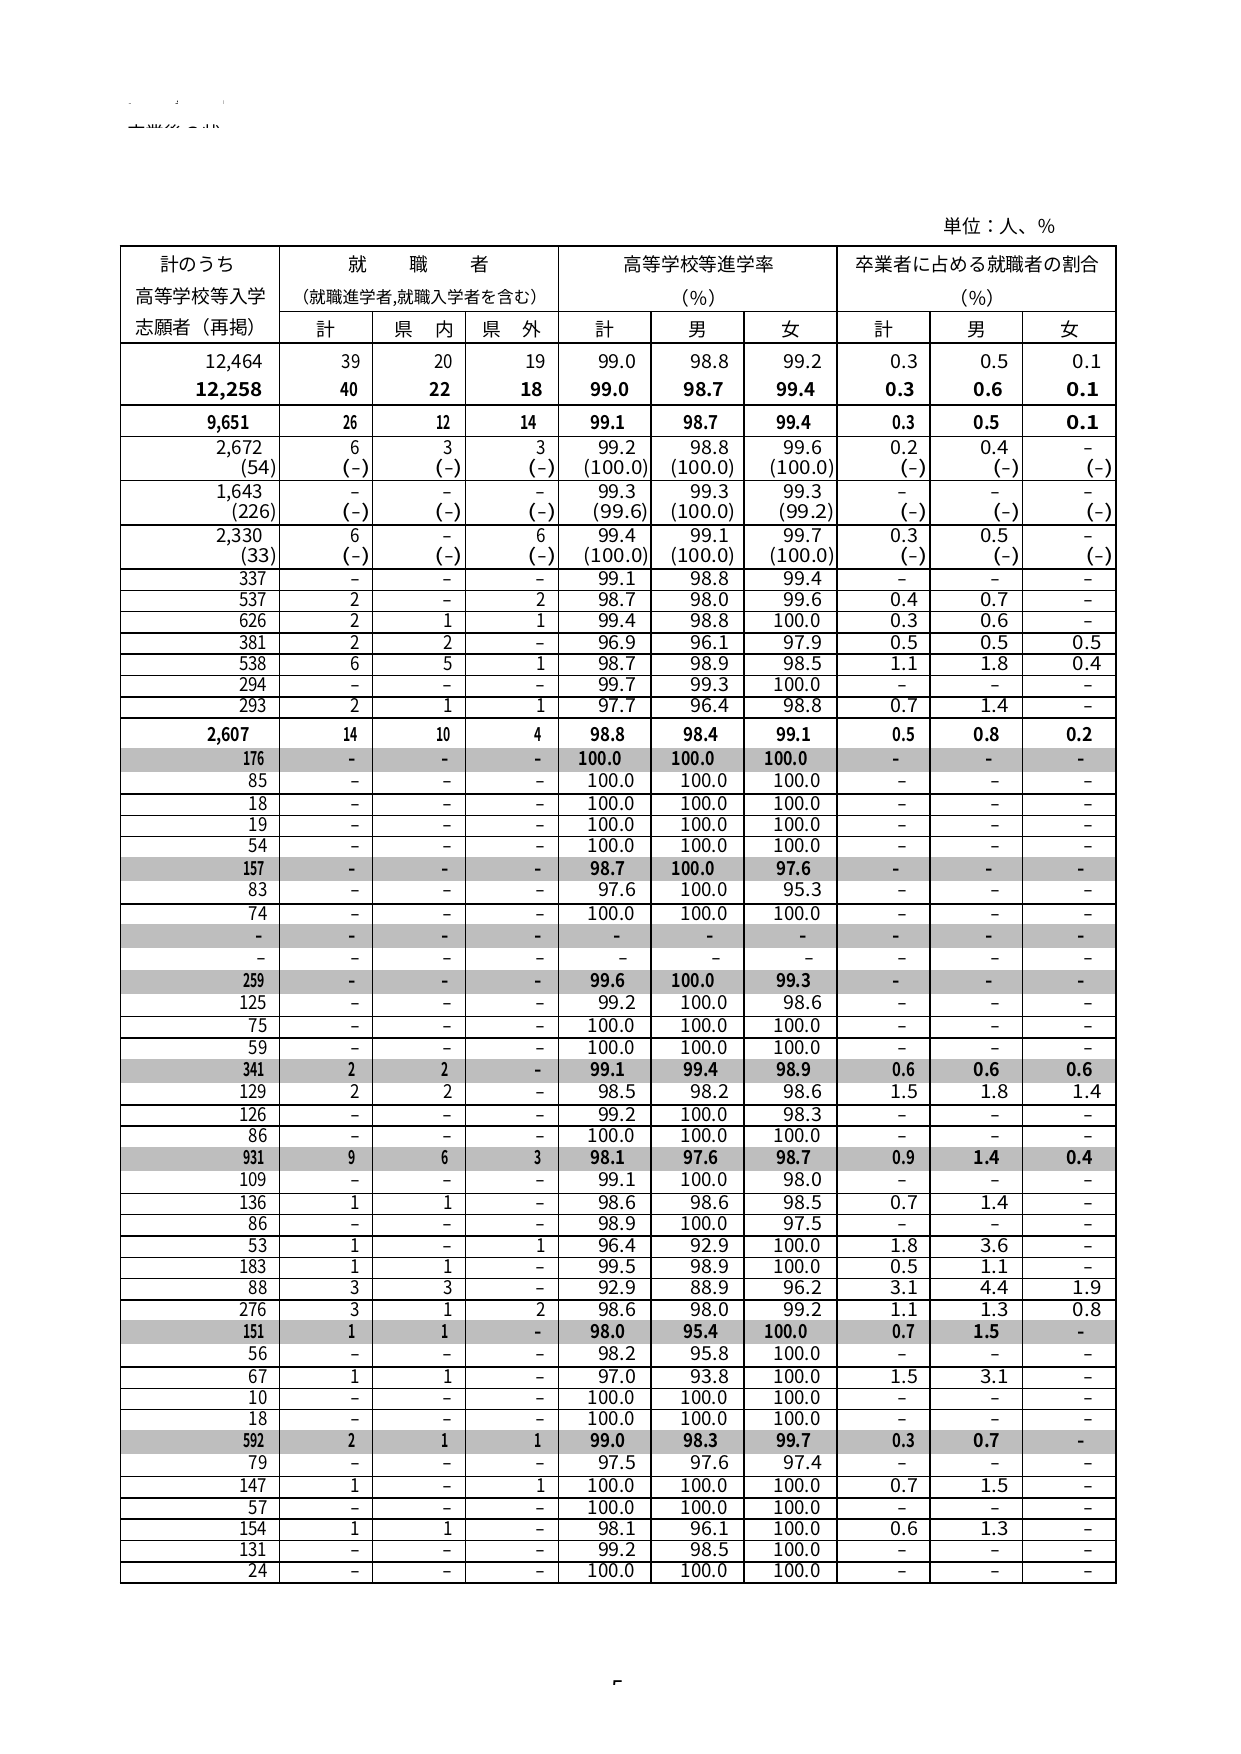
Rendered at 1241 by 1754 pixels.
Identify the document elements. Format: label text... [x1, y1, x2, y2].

table_cell 337 [121, 570, 279, 589]
table_cell 98.5 [745, 1194, 836, 1214]
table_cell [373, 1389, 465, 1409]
table_cell 1 [280, 1258, 372, 1278]
table_cell 1 [466, 612, 558, 632]
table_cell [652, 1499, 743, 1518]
table_cell 98.0 [652, 591, 743, 611]
table_cell - [280, 1345, 372, 1366]
table_cell 100.0 [652, 881, 743, 903]
table_cell 1 [373, 1320, 465, 1344]
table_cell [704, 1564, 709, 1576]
table_cell - [280, 795, 372, 814]
table_cell - [838, 481, 929, 503]
subtitle 単位：人、％ [92, 211, 1056, 239]
table_cell 99.6 [745, 437, 836, 459]
table_cell 0.7 [838, 1320, 929, 1344]
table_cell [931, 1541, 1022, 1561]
table_cell 100.0 [745, 772, 836, 793]
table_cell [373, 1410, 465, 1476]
table_cell 100.0 [652, 1039, 743, 1058]
table_cell 1.4 [931, 1147, 1022, 1171]
table_cell - [1023, 837, 1115, 857]
table_cell 2 [466, 591, 558, 611]
table_cell 98.7 [559, 857, 650, 881]
table_cell 0.6 [931, 612, 1022, 632]
table_cell 98.6 [559, 1194, 650, 1214]
table_cell 98.9 [652, 1258, 743, 1278]
table_cell - [280, 772, 372, 793]
table_cell 88.9 [652, 1279, 743, 1299]
table_cell - [373, 857, 465, 881]
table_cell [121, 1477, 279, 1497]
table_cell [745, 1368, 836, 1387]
table_cell - [280, 857, 372, 881]
table_header 卒業者に占める就職者の割合 （％） [838, 247, 1115, 311]
table_cell - [373, 1106, 465, 1125]
table_cell 1,643 [121, 481, 279, 503]
table_cell 3 [466, 1147, 558, 1171]
table_cell - [466, 1017, 558, 1037]
table_cell 99.2 [559, 994, 650, 1016]
table_cell - [466, 905, 558, 924]
table_cell - [466, 634, 558, 653]
table_cell 100.0 [652, 994, 743, 1016]
table_cell - [931, 748, 1022, 772]
table_cell 99.0 [559, 374, 650, 404]
table_cell - [373, 1171, 465, 1192]
table_cell 18 [121, 795, 279, 814]
table_cell 0.6 [1023, 1059, 1115, 1083]
table_cell 1 [466, 655, 558, 675]
table_cell 0.8 [931, 719, 1022, 748]
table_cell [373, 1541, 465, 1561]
table_cell 99.2 [745, 344, 836, 374]
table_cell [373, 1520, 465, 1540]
table_cell 99.2 [559, 437, 650, 459]
table_cell 97.5 [745, 1215, 836, 1235]
table_cell 6 [280, 526, 372, 547]
table_cell 98.8 [652, 570, 743, 589]
table_cell - [1023, 612, 1115, 632]
table_cell 100.0 [652, 1215, 743, 1235]
table_cell 0.5 [1023, 634, 1115, 653]
table_header 計のうち 高等学校等入学志願者（再掲） [121, 247, 279, 342]
table_cell 1.9 [1023, 1279, 1115, 1299]
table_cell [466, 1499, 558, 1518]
table_cell 女 [1023, 312, 1115, 342]
table_cell 0.9 [838, 1147, 929, 1171]
table_cell 100.0 [559, 1017, 650, 1037]
table_cell - [466, 837, 558, 857]
table_cell 男 [931, 312, 1022, 342]
table_cell 19 [466, 344, 558, 374]
table_cell - [1023, 437, 1115, 459]
table_cell 98.6 [559, 1301, 650, 1320]
table_cell 2,607 [121, 719, 279, 748]
table_cell 0.6 [838, 1059, 929, 1083]
table_cell - [931, 1215, 1022, 1235]
table_cell 6 [280, 437, 372, 459]
table_cell 98.9 [652, 655, 743, 675]
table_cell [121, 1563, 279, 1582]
table_cell 98.3 [745, 1106, 836, 1125]
table_cell 100.0 [559, 1127, 650, 1147]
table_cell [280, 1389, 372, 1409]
table_cell - [280, 1215, 372, 1235]
table_cell 98.6 [745, 994, 836, 1016]
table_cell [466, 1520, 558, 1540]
table_cell 157 [121, 857, 279, 881]
table_cell 2 [373, 634, 465, 653]
table_cell 98.6 [652, 1194, 743, 1214]
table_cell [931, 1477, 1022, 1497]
table_cell 100.0 [559, 905, 650, 924]
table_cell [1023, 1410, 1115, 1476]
table_cell - [1023, 481, 1115, 503]
table_cell 14 [466, 406, 558, 436]
table_cell 1 [280, 1194, 372, 1214]
table_cell 1 [373, 612, 465, 632]
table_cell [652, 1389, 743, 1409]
table_cell - [1023, 970, 1115, 994]
table_cell - [1023, 795, 1115, 814]
table_cell - [373, 881, 465, 903]
table_cell (100.0) [652, 548, 743, 568]
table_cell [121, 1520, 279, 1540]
table_cell 98.9 [745, 1059, 836, 1083]
table_cell 99.1 [745, 719, 836, 748]
table_cell 1 [466, 698, 558, 717]
table_cell 75 [121, 1017, 279, 1037]
table_cell 0.6 [931, 374, 1022, 404]
table_cell - [466, 1345, 558, 1366]
table_cell 99.2 [745, 1301, 836, 1320]
table_cell 86 [121, 1215, 279, 1235]
table_cell - [1023, 676, 1115, 696]
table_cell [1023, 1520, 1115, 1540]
table_cell - [373, 795, 465, 814]
table_cell 98.7 [559, 591, 650, 611]
table_cell - [466, 1059, 558, 1083]
table_cell 5 [373, 655, 465, 675]
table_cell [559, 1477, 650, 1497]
table_cell - [1023, 924, 1115, 948]
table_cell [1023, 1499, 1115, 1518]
table_cell - [838, 570, 929, 589]
table_cell 26 [280, 406, 372, 436]
table_cell - [652, 949, 743, 970]
table_cell 100.0 [745, 905, 836, 924]
table_cell - [466, 1215, 558, 1235]
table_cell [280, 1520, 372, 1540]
table_cell 98.5 [745, 655, 836, 675]
table_cell 0.2 [838, 437, 929, 459]
table_cell 39 [280, 344, 372, 374]
table_cell - [466, 676, 558, 696]
table_cell 1.4 [931, 698, 1022, 717]
table_cell 3 [280, 1279, 372, 1299]
table_cell - [838, 1106, 929, 1125]
table_cell (100.0) [745, 459, 836, 480]
table_cell 100.0 [745, 1258, 836, 1278]
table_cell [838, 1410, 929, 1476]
table_cell 100.0 [652, 857, 743, 881]
table_cell - [373, 526, 465, 547]
table_cell 151 [121, 1320, 279, 1344]
table_cell - [931, 570, 1022, 589]
table_cell 0.2 [1023, 719, 1115, 748]
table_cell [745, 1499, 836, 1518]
table_cell - [280, 1017, 372, 1037]
table_cell - [931, 970, 1022, 994]
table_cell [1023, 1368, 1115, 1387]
table_cell 99.6 [559, 970, 650, 994]
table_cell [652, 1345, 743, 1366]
table_cell - [373, 676, 465, 696]
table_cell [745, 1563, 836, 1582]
table_cell - [931, 994, 1022, 1016]
table_cell (-) [931, 548, 1022, 568]
table_cell - [1023, 748, 1115, 772]
table_cell - [466, 1194, 558, 1214]
table_cell 0.4 [931, 437, 1022, 459]
table_cell 99.0 [559, 344, 650, 374]
table_cell 98.0 [745, 1171, 836, 1192]
table_cell - [838, 772, 929, 793]
table_cell 12,258 [121, 374, 279, 404]
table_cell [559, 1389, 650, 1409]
table_cell - [1023, 857, 1115, 881]
table_cell 100.0 [745, 837, 836, 857]
table_cell - [466, 1106, 558, 1125]
table_cell - [466, 857, 558, 881]
table_header 高等学校等進学率 （％） [559, 247, 836, 311]
table_cell - [280, 881, 372, 903]
table_cell 85 [121, 772, 279, 793]
table_cell 99.3 [652, 481, 743, 503]
table_cell 4.4 [931, 1279, 1022, 1299]
table_cell - [466, 924, 558, 948]
table_cell 100.0 [559, 772, 650, 793]
table_cell 9 [280, 1147, 372, 1171]
table_cell 3 [280, 1301, 372, 1320]
table_cell 97.9 [745, 634, 836, 653]
table_cell (-) [280, 503, 372, 524]
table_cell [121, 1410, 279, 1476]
table_cell - [466, 570, 558, 589]
table_cell (-) [1023, 503, 1115, 524]
table_cell 1 [373, 698, 465, 717]
table_cell 100.0 [559, 837, 650, 857]
table_cell 100.0 [652, 970, 743, 994]
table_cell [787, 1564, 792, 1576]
table_cell 100.0 [745, 1017, 836, 1037]
table_cell 0.5 [838, 634, 929, 653]
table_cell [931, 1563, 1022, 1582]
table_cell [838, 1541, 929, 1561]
table_cell - [466, 949, 558, 970]
table_cell - [838, 837, 929, 857]
table_cell - [745, 924, 836, 948]
table_cell 県 外 [466, 312, 558, 342]
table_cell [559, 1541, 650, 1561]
table_cell (99.6) [559, 503, 650, 524]
table_cell 1.5 [838, 1083, 929, 1104]
table_cell 1.4 [931, 1194, 1022, 1214]
table_cell 99.7 [559, 676, 650, 696]
table_cell (100.0) [559, 548, 650, 568]
table_cell (-) [466, 459, 558, 480]
table_cell 100.0 [652, 905, 743, 924]
table_cell 2 [280, 634, 372, 653]
table_cell 88 [121, 1279, 279, 1299]
table_cell 96.4 [559, 1237, 650, 1256]
table_cell - [466, 1083, 558, 1104]
table_cell - [838, 1171, 929, 1192]
table_cell 100.0 [652, 837, 743, 857]
table_cell 0.1 [1023, 344, 1115, 374]
table_cell 98.6 [745, 1083, 836, 1104]
table_cell (-) [838, 459, 929, 480]
table_cell 40 [280, 374, 372, 404]
table_cell (-) [931, 459, 1022, 480]
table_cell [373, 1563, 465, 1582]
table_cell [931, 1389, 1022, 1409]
table_cell - [745, 949, 836, 970]
table_cell - [466, 881, 558, 903]
table_cell 99.2 [559, 1106, 650, 1125]
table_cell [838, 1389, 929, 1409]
table_cell - [280, 816, 372, 836]
table_cell 0.1 [1023, 406, 1115, 436]
table_cell 2 [280, 591, 372, 611]
table_cell 女 [745, 312, 836, 342]
table_cell (-) [931, 503, 1022, 524]
table_cell - [838, 881, 929, 903]
table_cell 98.7 [652, 406, 743, 436]
table_cell 99.4 [559, 526, 650, 547]
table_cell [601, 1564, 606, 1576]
table_cell 1.8 [931, 655, 1022, 675]
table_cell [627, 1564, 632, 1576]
table_cell 99.1 [559, 1059, 650, 1083]
table_cell - [838, 924, 929, 948]
table_cell - [1023, 698, 1115, 717]
table_cell 931 [121, 1147, 279, 1171]
table_cell - [373, 816, 465, 836]
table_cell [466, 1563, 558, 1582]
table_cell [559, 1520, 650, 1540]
table_cell 計 [838, 312, 929, 342]
table_cell 0.3 [838, 526, 929, 547]
table_cell - [838, 949, 929, 970]
table_cell (-) [838, 548, 929, 568]
table_cell - [838, 1039, 929, 1058]
table_cell - [931, 772, 1022, 793]
table_cell 98.8 [652, 437, 743, 459]
table_cell 99.4 [745, 406, 836, 436]
table_cell - [1023, 570, 1115, 589]
table_cell 99.3 [652, 676, 743, 696]
table_cell 97.7 [559, 698, 650, 717]
table_cell - [931, 676, 1022, 696]
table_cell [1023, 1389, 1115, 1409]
table_cell 4 [466, 719, 558, 748]
table_cell - [1023, 905, 1115, 924]
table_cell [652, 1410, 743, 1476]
table_cell 100.0 [745, 1320, 836, 1344]
table_cell 99.4 [559, 612, 650, 632]
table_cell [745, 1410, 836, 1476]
table_cell - [1023, 1194, 1115, 1214]
table_cell 100.0 [745, 795, 836, 814]
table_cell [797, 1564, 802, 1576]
table_cell 100.0 [652, 1127, 743, 1147]
table_cell 19 [121, 816, 279, 836]
table_cell - [466, 1258, 558, 1278]
table_cell - [466, 816, 558, 836]
table_cell 1.3 [931, 1301, 1022, 1320]
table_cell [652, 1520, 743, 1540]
table_cell 0.1 [1023, 374, 1115, 404]
table_cell - [280, 1106, 372, 1125]
table_cell 14 [280, 719, 372, 748]
table_cell 3.1 [838, 1279, 929, 1299]
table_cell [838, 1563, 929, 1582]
table_cell - [931, 1127, 1022, 1147]
table_cell - [1023, 1039, 1115, 1058]
table_cell 0.3 [838, 344, 929, 374]
table_cell 176 [121, 748, 279, 772]
table_cell 53 [121, 1237, 279, 1256]
table_cell - [280, 481, 372, 503]
table_cell - [466, 1320, 558, 1344]
table_cell - [1023, 1171, 1115, 1192]
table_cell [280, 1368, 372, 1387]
table_cell 0.5 [838, 719, 929, 748]
table_cell 1.4 [1023, 1083, 1115, 1104]
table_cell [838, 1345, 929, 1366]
table_cell - [931, 1039, 1022, 1058]
table_cell (-) [466, 503, 558, 524]
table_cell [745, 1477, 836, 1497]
table_cell 109 [121, 1171, 279, 1192]
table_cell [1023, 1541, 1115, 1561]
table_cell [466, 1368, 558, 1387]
table_cell - [280, 676, 372, 696]
table_cell - [373, 591, 465, 611]
table_cell 126 [121, 1106, 279, 1125]
table_cell 276 [121, 1301, 279, 1320]
table_cell - [373, 1237, 465, 1256]
table_cell - [373, 481, 465, 503]
table_cell - [373, 994, 465, 1016]
table_cell - [1023, 591, 1115, 611]
table_cell 183 [121, 1258, 279, 1278]
table_cell - [838, 905, 929, 924]
table_cell 86 [121, 1127, 279, 1147]
table_cell 2 [280, 698, 372, 717]
table_cell 2 [373, 1059, 465, 1083]
table_cell 98.8 [559, 719, 650, 748]
table_cell 0.5 [931, 344, 1022, 374]
table_cell - [838, 816, 929, 836]
table_cell (-) [280, 548, 372, 568]
table_cell 56 [121, 1345, 279, 1366]
table_cell - [466, 1171, 558, 1192]
table_cell 計 [280, 312, 372, 342]
table_cell - [931, 795, 1022, 814]
table_cell 12 [373, 406, 465, 436]
table_cell - [652, 924, 743, 948]
table_cell 92.9 [652, 1237, 743, 1256]
table_cell - [280, 1127, 372, 1147]
table_cell - [466, 1039, 558, 1058]
table_cell - [280, 970, 372, 994]
table_cell 2,672 [121, 437, 279, 459]
table_cell 99.3 [745, 481, 836, 503]
table_cell 100.0 [745, 748, 836, 772]
table_cell 100.0 [652, 795, 743, 814]
table_cell 計 [559, 312, 650, 342]
table_cell 0.4 [1023, 1147, 1115, 1171]
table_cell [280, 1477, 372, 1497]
table_cell - [931, 1017, 1022, 1037]
table_cell 95.3 [745, 881, 836, 903]
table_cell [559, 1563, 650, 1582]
table_cell - [373, 1215, 465, 1235]
table_cell - [931, 881, 1022, 903]
table_cell 98.7 [559, 655, 650, 675]
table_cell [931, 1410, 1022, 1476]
table_cell 2 [466, 1301, 558, 1320]
table_cell 0.4 [1023, 655, 1115, 675]
table_cell 100.0 [559, 795, 650, 814]
table_cell - [280, 1039, 372, 1058]
table_cell 97.6 [745, 857, 836, 881]
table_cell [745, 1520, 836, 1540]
table_cell 0.3 [838, 406, 929, 436]
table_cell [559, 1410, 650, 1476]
table_cell 100.0 [652, 1106, 743, 1125]
table_cell - [838, 970, 929, 994]
table_cell 100.0 [745, 1039, 836, 1058]
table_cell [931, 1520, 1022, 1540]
table_cell 100.0 [745, 1127, 836, 1147]
table_cell 9,651 [121, 406, 279, 436]
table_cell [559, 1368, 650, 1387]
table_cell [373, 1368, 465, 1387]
table_cell 92.9 [559, 1279, 650, 1299]
table_cell (100.0) [745, 548, 836, 568]
table_cell 6 [373, 1147, 465, 1171]
table_cell 2 [280, 1083, 372, 1104]
table_cell 12,464 [121, 344, 279, 374]
table_cell 98.2 [652, 1083, 743, 1104]
table_cell 99.1 [559, 406, 650, 436]
table_cell 98.0 [652, 1301, 743, 1320]
table_cell - [838, 795, 929, 814]
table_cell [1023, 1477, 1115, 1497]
table_cell - [931, 1106, 1022, 1125]
table_cell 0.3 [838, 612, 929, 632]
table_cell 99.7 [745, 526, 836, 547]
table_cell 99.4 [652, 1059, 743, 1083]
table_cell - [1023, 1237, 1115, 1256]
table_cell 1 [373, 1301, 465, 1320]
table_cell 259 [121, 970, 279, 994]
table_cell 136 [121, 1194, 279, 1214]
table_cell - [280, 994, 372, 1016]
table_cell 98.7 [652, 374, 743, 404]
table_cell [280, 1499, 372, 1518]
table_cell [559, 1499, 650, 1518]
table_cell 2,330 [121, 526, 279, 547]
table_cell - [121, 924, 279, 948]
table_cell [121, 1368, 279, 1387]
table_cell 99.4 [745, 374, 836, 404]
table_cell 22 [373, 374, 465, 404]
table_cell - [1023, 881, 1115, 903]
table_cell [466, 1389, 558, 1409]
table_cell (-) [373, 548, 465, 568]
table_cell 100.0 [652, 748, 743, 772]
table_cell - [280, 570, 372, 589]
table_cell (54) [121, 459, 279, 480]
table_cell 98.0 [559, 1320, 650, 1344]
table_cell 1.1 [931, 1258, 1022, 1278]
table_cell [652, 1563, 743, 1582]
table_cell - [838, 994, 929, 1016]
table_cell - [931, 857, 1022, 881]
table_cell 96.4 [652, 698, 743, 717]
table_cell 626 [121, 612, 279, 632]
table_cell 0.7 [838, 1194, 929, 1214]
table_cell - [466, 970, 558, 994]
table_cell - [1023, 1017, 1115, 1037]
table_cell 98.4 [652, 719, 743, 748]
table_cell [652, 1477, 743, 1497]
table_cell - [280, 924, 372, 948]
table_cell 98.8 [745, 698, 836, 717]
table_cell 293 [121, 698, 279, 717]
table_cell 96.1 [652, 634, 743, 653]
table_cell - [280, 748, 372, 772]
table_cell - [1023, 1320, 1115, 1344]
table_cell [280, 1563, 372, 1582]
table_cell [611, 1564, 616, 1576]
table_cell 537 [121, 591, 279, 611]
table_cell - [838, 857, 929, 881]
table_cell - [373, 924, 465, 948]
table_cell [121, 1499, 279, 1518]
table_cell - [559, 949, 650, 970]
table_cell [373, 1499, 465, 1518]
table_cell - [373, 905, 465, 924]
table_cell - [280, 837, 372, 857]
table_cell 538 [121, 655, 279, 675]
table_cell 341 [121, 1059, 279, 1083]
table_cell - [466, 795, 558, 814]
table_cell - [280, 905, 372, 924]
table_cell - [1023, 994, 1115, 1016]
table_cell (226) [121, 503, 279, 524]
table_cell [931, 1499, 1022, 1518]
table_cell 100.0 [745, 1237, 836, 1256]
table_cell - [1023, 772, 1115, 793]
table_cell - [373, 970, 465, 994]
table_cell 100.0 [559, 1039, 650, 1058]
table_cell - [1023, 1215, 1115, 1235]
table_cell (-) [280, 459, 372, 480]
table_cell 3 [466, 437, 558, 459]
table_cell 0.4 [838, 591, 929, 611]
table_cell 99.6 [745, 591, 836, 611]
table_cell 1 [373, 1258, 465, 1278]
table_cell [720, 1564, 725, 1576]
table_cell (-) [1023, 459, 1115, 480]
table_cell 0.3 [838, 374, 929, 404]
table_cell 100.0 [652, 1017, 743, 1037]
table_cell (-) [373, 459, 465, 480]
table_header 就 職 者 （就職進学者,就職入学者を含む） [280, 247, 558, 311]
table_cell - [373, 1345, 465, 1366]
table_cell 0.5 [931, 526, 1022, 547]
table_cell 125 [121, 994, 279, 1016]
table_cell 0.7 [931, 591, 1022, 611]
table_cell 100.0 [559, 816, 650, 836]
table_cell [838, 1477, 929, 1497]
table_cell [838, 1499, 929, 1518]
table_cell 3 [373, 437, 465, 459]
table_cell - [373, 772, 465, 793]
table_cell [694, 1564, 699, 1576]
table_cell - [838, 1127, 929, 1147]
table_cell - [280, 1171, 372, 1192]
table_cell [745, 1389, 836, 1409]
table_cell 99.1 [652, 526, 743, 547]
table_cell 99.1 [559, 570, 650, 589]
table_cell (-) [373, 503, 465, 524]
table_cell - [838, 1215, 929, 1235]
table_cell - [559, 924, 650, 948]
table_cell - [466, 748, 558, 772]
table_cell 381 [121, 634, 279, 653]
table_cell 6 [466, 526, 558, 547]
table_cell 男 [652, 312, 743, 342]
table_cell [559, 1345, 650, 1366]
table_cell - [931, 837, 1022, 857]
table_cell 1.1 [838, 1301, 929, 1320]
table_cell 100.0 [745, 676, 836, 696]
table_cell - [373, 949, 465, 970]
table_cell - [838, 676, 929, 696]
table_cell 98.8 [652, 344, 743, 374]
table_cell - [838, 748, 929, 772]
table_cell 0.6 [931, 1059, 1022, 1083]
table_cell (-) [838, 503, 929, 524]
table_cell - [373, 837, 465, 857]
table_cell 98.5 [559, 1083, 650, 1104]
table_cell - [1023, 816, 1115, 836]
table_cell - [1023, 1258, 1115, 1278]
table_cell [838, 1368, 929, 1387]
table_cell 98.9 [559, 1215, 650, 1235]
table_cell 129 [121, 1083, 279, 1104]
table_cell 96.2 [745, 1279, 836, 1299]
table_cell - [1023, 949, 1115, 970]
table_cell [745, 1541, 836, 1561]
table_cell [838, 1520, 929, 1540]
table_cell 1.1 [838, 655, 929, 675]
table_cell 2 [280, 1059, 372, 1083]
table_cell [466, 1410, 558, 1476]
table_cell 0.5 [838, 1258, 929, 1278]
table_cell (100.0) [559, 459, 650, 480]
table_cell (100.0) [652, 459, 743, 480]
table_cell 97.6 [559, 881, 650, 903]
table_cell 0.7 [838, 698, 929, 717]
table_cell 1 [280, 1237, 372, 1256]
table_cell 3 [373, 1279, 465, 1299]
table_cell - [373, 1127, 465, 1147]
table_cell - [373, 1017, 465, 1037]
table_cell 97.6 [652, 1147, 743, 1171]
table_cell - [466, 772, 558, 793]
table_cell - [931, 816, 1022, 836]
table_cell 54 [121, 837, 279, 857]
table_cell 20 [373, 344, 465, 374]
table_cell (-) [466, 548, 558, 568]
table_cell - [931, 949, 1022, 970]
table_cell 98.1 [559, 1147, 650, 1171]
table_cell - [838, 1017, 929, 1037]
table_cell 2 [373, 1083, 465, 1104]
table_cell - [466, 481, 558, 503]
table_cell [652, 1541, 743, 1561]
table_cell 98.8 [652, 612, 743, 632]
table_cell 99.1 [559, 1171, 650, 1192]
table_cell - [931, 481, 1022, 503]
table_cell 1.8 [838, 1237, 929, 1256]
table_cell 10 [373, 719, 465, 748]
table_cell - [1023, 526, 1115, 547]
table_cell - [1023, 1106, 1115, 1125]
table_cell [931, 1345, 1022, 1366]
table_cell - [373, 570, 465, 589]
table_cell - [373, 748, 465, 772]
table_cell 294 [121, 676, 279, 696]
table_cell - [931, 1171, 1022, 1192]
table_cell 100.0 [652, 816, 743, 836]
table_cell 98.7 [745, 1147, 836, 1171]
table_cell 83 [121, 881, 279, 903]
table_cell 0.5 [931, 406, 1022, 436]
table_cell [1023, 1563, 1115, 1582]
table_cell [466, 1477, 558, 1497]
table_cell (100.0) [652, 503, 743, 524]
table_cell 74 [121, 905, 279, 924]
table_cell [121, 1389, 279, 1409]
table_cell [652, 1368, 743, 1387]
table_cell 99.5 [559, 1258, 650, 1278]
table_cell 0.8 [1023, 1301, 1115, 1320]
table_cell 59 [121, 1039, 279, 1058]
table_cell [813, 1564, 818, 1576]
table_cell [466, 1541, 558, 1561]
table_cell 95.4 [652, 1320, 743, 1344]
table_cell 6 [280, 655, 372, 675]
table_cell 1 [373, 1194, 465, 1214]
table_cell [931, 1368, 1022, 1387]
table_cell 100.0 [559, 748, 650, 772]
table_cell 99.4 [745, 570, 836, 589]
table_cell - [373, 1039, 465, 1058]
table_cell (99.2) [745, 503, 836, 524]
table_cell 県 内 [373, 312, 465, 342]
table_cell 96.9 [559, 634, 650, 653]
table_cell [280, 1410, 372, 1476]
table_cell 99.3 [559, 481, 650, 503]
table_cell 99.3 [745, 970, 836, 994]
table_cell 100.0 [745, 816, 836, 836]
table_cell (-) [1023, 548, 1115, 568]
table_cell - [466, 1127, 558, 1147]
table_cell - [931, 924, 1022, 948]
table_cell (33) [121, 548, 279, 568]
table_cell 100.0 [652, 1171, 743, 1192]
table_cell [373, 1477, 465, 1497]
table_cell 0.5 [931, 634, 1022, 653]
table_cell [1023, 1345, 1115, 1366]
table_cell - [280, 949, 372, 970]
table_cell 100.0 [652, 772, 743, 793]
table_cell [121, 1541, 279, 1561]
table_cell 100.0 [745, 612, 836, 632]
table_cell 1.5 [931, 1320, 1022, 1344]
table_cell - [1023, 1127, 1115, 1147]
table_cell - [931, 905, 1022, 924]
table_cell 1 [280, 1320, 372, 1344]
table_cell 1 [466, 1237, 558, 1256]
table_cell 18 [466, 374, 558, 404]
table_cell - [466, 994, 558, 1016]
table_cell 1.8 [931, 1083, 1022, 1104]
table_cell - [466, 1279, 558, 1299]
table_cell 3.6 [931, 1237, 1022, 1256]
table_cell 2 [280, 612, 372, 632]
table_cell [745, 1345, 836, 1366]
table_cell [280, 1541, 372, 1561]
table_cell - [121, 949, 279, 970]
